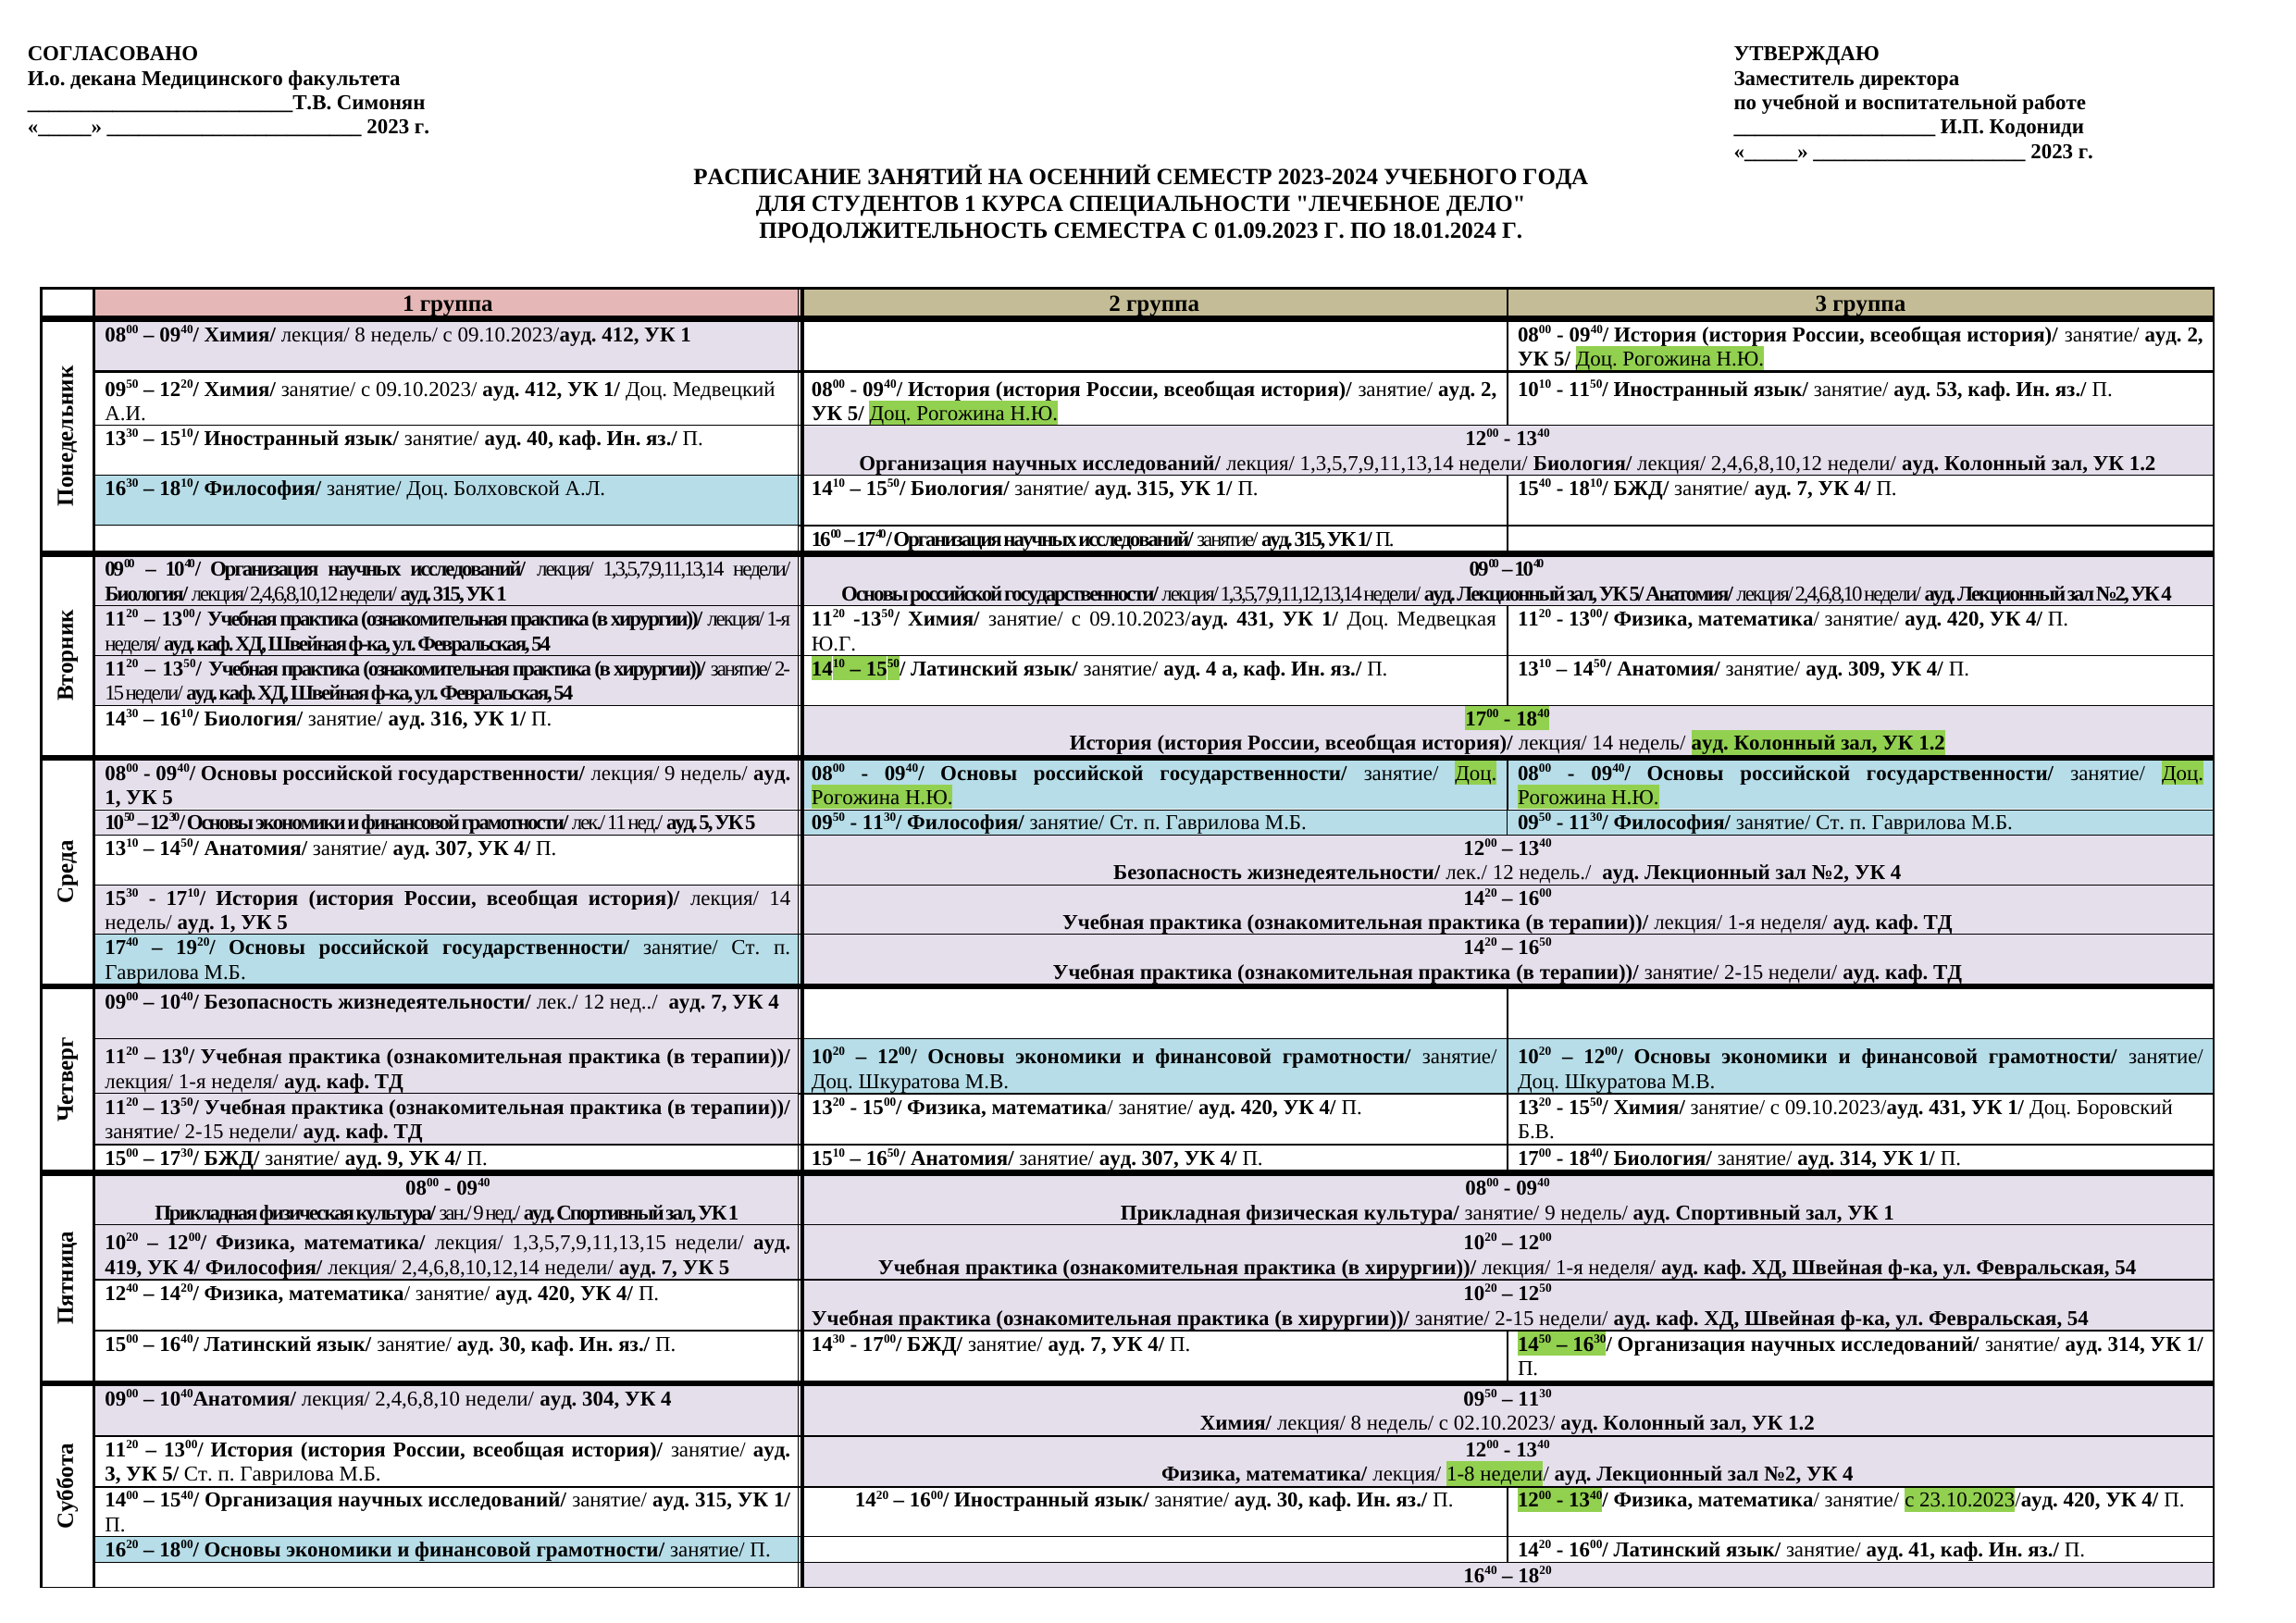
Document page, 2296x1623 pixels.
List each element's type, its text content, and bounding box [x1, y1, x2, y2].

table_cell Вторник [43, 557, 93, 755]
table_cell 1120 – 1350/ Учебная практика (ознакомительная практика (в терапии))/ занятие/ 2-15 недели/ ауд. каф. ТД [95, 1094, 798, 1144]
table_cell 0800 - 0940/ Основы российской государственности/ занятие/ Доц. Рогожина Н.Ю. [804, 761, 1507, 809]
table_cell 1120 – 1350/ Учебная практика (ознакомительная практика (в хирургии))/ занятие/ 2-15 недели/ ауд. каф. ХД, Швейная ф-ка, ул. Февральская, 54 [95, 656, 798, 705]
table_cell 1400 – 1540/ Организация научных исследований/ занятие/ ауд. 315, УК 1/ П. [95, 1488, 798, 1536]
table_cell 0800 - 0940 Прикладная физическая культура/ зан./ 9 нед./ ауд. Спортивный зал, УК 1 [95, 1176, 798, 1224]
text И.о. декана Медицинского факультета Заместитель директора [27, 66, 2254, 90]
table_cell 1700 - 1840/ Биология/ занятие/ ауд. 314, УК 1/ П. [1508, 1146, 2213, 1170]
table_cell Среда [43, 761, 93, 984]
text Продолжительность семестра с 01.09.2023 Г. по 18.01.2024 г. [27, 217, 2254, 242]
table_cell 0900 – 1040/ Безопасность жизнедеятельности/ лек./ 12 нед../ ауд. 7, УК 4 [95, 989, 798, 1038]
table_cell 1620 – 1800/ Основы экономики и финансовой грамотности/ занятие/ П. [95, 1537, 798, 1562]
table_cell 1120 -1350/ Химия/ занятие/ с 09.10.2023/ауд. 431, УК 1/ Доц. Медвецкая Ю.Г. [804, 606, 1507, 655]
table_cell 0950 - 1130/ Философия/ занятие/ Ст. п. Гаврилова М.Б. [1508, 811, 2213, 835]
table_cell 0950 – 1220/ Химия/ занятие/ с 09.10.2023/ ауд. 412, УК 1/ Доц. Медвецкий А.И. [95, 373, 798, 425]
text РАСПИСАНИЕ ЗАНЯТИЙ НА ОСЕННИЙ СЕМЕСТР 2023-2024 УЧЕБНОГО ГОДА [27, 163, 2254, 190]
table_cell 0900 – 1040 Основы российской государственности/ лекция/ 1,3,5,7,9,11,12,13,14 недели/ ауд. Лекционный зал, УК 5/ Анатомия/ лекция/ 2,4,6,8,10 недели/ ауд. Лекционный зал №2, УК 4 [804, 557, 2213, 605]
table_cell 1310 – 1450/ Анатомия/ занятие/ ауд. 309, УК 4/ П. [1508, 656, 2213, 705]
table_cell 1330 – 1510/ Иностранный язык/ занятие/ ауд. 40, каф. Ин. яз./ П. [95, 426, 798, 475]
table_cell 1420 – 1650 Учебная практика (ознакомительная практика (в терапии))/ занятие/ 2-15 недели/ ауд. каф. ТД [804, 935, 2213, 984]
table_cell 1450 – 1630/ Организация научных исследований/ занятие/ ауд. 314, УК 1/ П. [1508, 1332, 2213, 1381]
table_cell 0950 – 1130 Химия/ лекция/ 8 недель/ с 02.10.2023/ ауд. Колонный зал, УК 1.2 [804, 1386, 2213, 1435]
table_cell 1500 – 1730/ БЖД/ занятие/ ауд. 9, УК 4/ П. [95, 1146, 798, 1170]
table_cell 1010 - 1150/ Иностранный язык/ занятие/ ауд. 53, каф. Ин. яз./ П. [1508, 373, 2213, 425]
table_cell 1050 – 1230/ Основы экономики и финансовой грамотности/ лек./ 11 нед./ ауд. 5, УК 5 [95, 811, 798, 835]
table_cell 1120 – 1300/ История (история России, всеобщая история)/ занятие/ ауд. 3, УК 5/ Ст. п. Гаврилова М.Б. [95, 1437, 798, 1486]
table_cell 1200 - 1340 Организация научных исследований/ лекция/ 1,3,5,7,9,11,13,14 недели/ Биология/ лекция/ 2,4,6,8,10,12 недели/ ауд. Колонный зал, УК 1.2 [804, 426, 2213, 475]
table_cell 1410 – 1550/ Биология/ занятие/ ауд. 315, УК 1/ П. [804, 476, 1507, 525]
table_cell Понедельник [43, 322, 93, 551]
table_cell 1020 – 1200/ Основы экономики и финансовой грамотности/ занятие/ Доц. Шкуратова М.В. [804, 1039, 1507, 1093]
text _________________________Т.В. Симонян по учебной и воспитательной работе [27, 90, 2254, 114]
table_cell 1530 - 1710/ История (история России, всеобщая история)/ лекция/ 14 недель/ ауд. 1, УК 5 [95, 886, 798, 934]
text СОГЛАСОВАНО УТВЕРЖДАЮ [27, 41, 2254, 66]
table_cell 1510 – 1650/ Анатомия/ занятие/ ауд. 307, УК 4/ П. [804, 1146, 1507, 1170]
table_cell 1540 - 1810/ БЖД/ занятие/ ауд. 7, УК 4/ П. [1508, 476, 2213, 525]
table_cell [804, 989, 1507, 1038]
table_cell 1430 - 1700/ БЖД/ занятие/ ауд. 7, УК 4/ П. [804, 1332, 1507, 1381]
table_cell Пятница [43, 1176, 93, 1381]
table_header 3 группа [1508, 290, 2213, 316]
table_cell 0800 – 0940/ Химия/ лекция/ 8 недель/ с 09.10.2023/ауд. 412, УК 1 [95, 322, 798, 370]
table_cell 1500 – 1640/ Латинский язык/ занятие/ ауд. 30, каф. Ин. яз./ П. [95, 1332, 798, 1381]
table_cell 1120 – 1300/ Учебная практика (ознакомительная практика (в хирургии))/ лекция/ 1-я неделя/ ауд. каф. ХД, Швейная ф-ка, ул. Февральская, 54 [95, 606, 798, 655]
table_cell 1020 – 1200/ Основы экономики и финансовой грамотности/ занятие/ Доц. Шкуратова М.В. [1508, 1039, 2213, 1093]
table_cell 1120 – 130/ Учебная практика (ознакомительная практика (в терапии))/ лекция/ 1-я неделя/ ауд. каф. ТД [95, 1039, 798, 1093]
table_cell 0800 - 0940/ История (история России, всеобщая история)/ занятие/ ауд. 2, УК 5/ Доц. Рогожина Н.Ю. [1508, 322, 2213, 370]
table_cell 1200 - 1340/ Физика, математика/ занятие/ с 23.10.2023/ауд. 420, УК 4/ П. [1508, 1488, 2213, 1536]
table_cell 1420 – 1600 Учебная практика (ознакомительная практика (в терапии))/ лекция/ 1-я неделя/ ауд. каф. ТД [804, 886, 2213, 934]
table_cell [95, 1563, 798, 1587]
table_cell 1020 – 1200 Учебная практика (ознакомительная практика (в хирургии))/ лекция/ 1-я неделя/ ауд. каф. ХД, Швейная ф-ка, ул. Февральская, 54 [804, 1225, 2213, 1279]
table_cell 0950 - 1130/ Философия/ занятие/ Ст. п. Гаврилова М.Б. [804, 811, 1507, 835]
table_header 2 группа [804, 290, 1507, 316]
table_cell [804, 322, 1507, 370]
table_cell 1320 - 1550/ Химия/ занятие/ с 09.10.2023/ауд. 431, УК 1/ Доц. Боровский Б.В. [1508, 1095, 2213, 1144]
table_cell 0900 – 1040/ Организация научных исследований/ лекция/ 1,3,5,7,9,11,13,14 недели/ Биология/ лекция/ 2,4,6,8,10,12 недели/ ауд. 315, УК 1 [95, 557, 798, 605]
table_cell 1310 – 1450/ Анатомия/ занятие/ ауд. 307, УК 4/ П. [95, 836, 798, 885]
table_cell [804, 1537, 1507, 1562]
table_cell 1700 - 1840 История (история России, всеобщая история)/ лекция/ 14 недель/ ауд. Колонный зал, УК 1.2 [804, 706, 2213, 755]
table_cell Суббота [43, 1386, 93, 1587]
text «_____» ________________________ 2023 г. ___________________ И.П. Кодониди «_____» ____________________ 2023 г. [27, 114, 2254, 163]
table_cell 0900 – 1040Анатомия/ лекция/ 2,4,6,8,10 недели/ ауд. 304, УК 4 [95, 1386, 798, 1435]
table_cell 1020 – 1250 Учебная практика (ознакомительная практика (в хирургии))/ занятие/ 2-15 недели/ ауд. каф. ХД, Швейная ф-ка, ул. Февральская, 54 [804, 1281, 2213, 1330]
table_cell 1020 – 1200/ Физика, математика/ лекция/ 1,3,5,7,9,11,13,15 недели/ ауд. 419, УК 4/ Философия/ лекция/ 2,4,6,8,10,12,14 недели/ ауд. 7, УК 5 [95, 1225, 798, 1279]
table_cell 1200 – 1340 Безопасность жизнедеятельности/ лек./ 12 недель./ ауд. Лекционный зал №2, УК 4 [804, 836, 2213, 885]
table_cell [95, 526, 798, 551]
table_cell 0800 - 0940/ Основы российской государственности/ занятие/ Доц. Рогожина Н.Ю. [1508, 761, 2213, 809]
table_cell [1508, 989, 2213, 1038]
table_cell 1740 – 1920/ Основы российской государственности/ занятие/ Ст. п. Гаврилова М.Б. [95, 935, 798, 984]
table_cell [1508, 527, 2213, 551]
table_cell 0800 - 0940/ История (история России, всеобщая история)/ занятие/ ауд. 2, УК 5/ Доц. Рогожина Н.Ю. [804, 373, 1507, 425]
table_cell 1240 – 1420/ Физика, математика/ занятие/ ауд. 420, УК 4/ П. [95, 1281, 798, 1330]
table_cell 1420 - 1600/ Латинский язык/ занятие/ ауд. 41, каф. Ин. яз./ П. [1508, 1537, 2213, 1562]
table_cell 1320 - 1500/ Физика, математика/ занятие/ ауд. 420, УК 4/ П. [804, 1095, 1507, 1144]
table_cell 1410 – 1550/ Латинский язык/ занятие/ ауд. 4 а, каф. Ин. яз./ П. [804, 656, 1507, 705]
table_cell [804, 1563, 2213, 1587]
table_cell 1430 – 1610/ Биология/ занятие/ ауд. 316, УК 1/ П. [95, 706, 798, 755]
table_cell 1420 – 1600/ Иностранный язык/ занятие/ ауд. 30, каф. Ин. яз./ П. [804, 1488, 1507, 1536]
text для студентов 1 курса специальности "ЛЕЧЕБНОЕ ДЕЛО" [27, 190, 2254, 217]
table_header 1 группа [95, 290, 798, 316]
table_cell 0800 - 0940/ Основы российской государственности/ лекция/ 9 недель/ ауд. 1, УК 5 [95, 761, 798, 809]
table_header [43, 290, 93, 316]
table_cell 0800 - 0940 Прикладная физическая культура/ занятие/ 9 недель/ ауд. Спортивный зал, УК 1 [804, 1176, 2213, 1224]
table_cell Четверг [43, 989, 93, 1170]
table_cell 1120 - 1300/ Физика, математика/ занятие/ ауд. 420, УК 4/ П. [1508, 606, 2213, 655]
table_cell 1200 - 1340 Физика, математика/ лекция/ 1-8 недели/ ауд. Лекционный зал №2, УК 4 [804, 1437, 2213, 1486]
table_cell 1630 – 1810/ Философия/ занятие/ Доц. Болховской А.Л. [95, 476, 798, 525]
table_cell 1600 – 1740/ Организация научных исследований/ занятие/ ауд. 315, УК 1/ П. [804, 527, 1507, 551]
